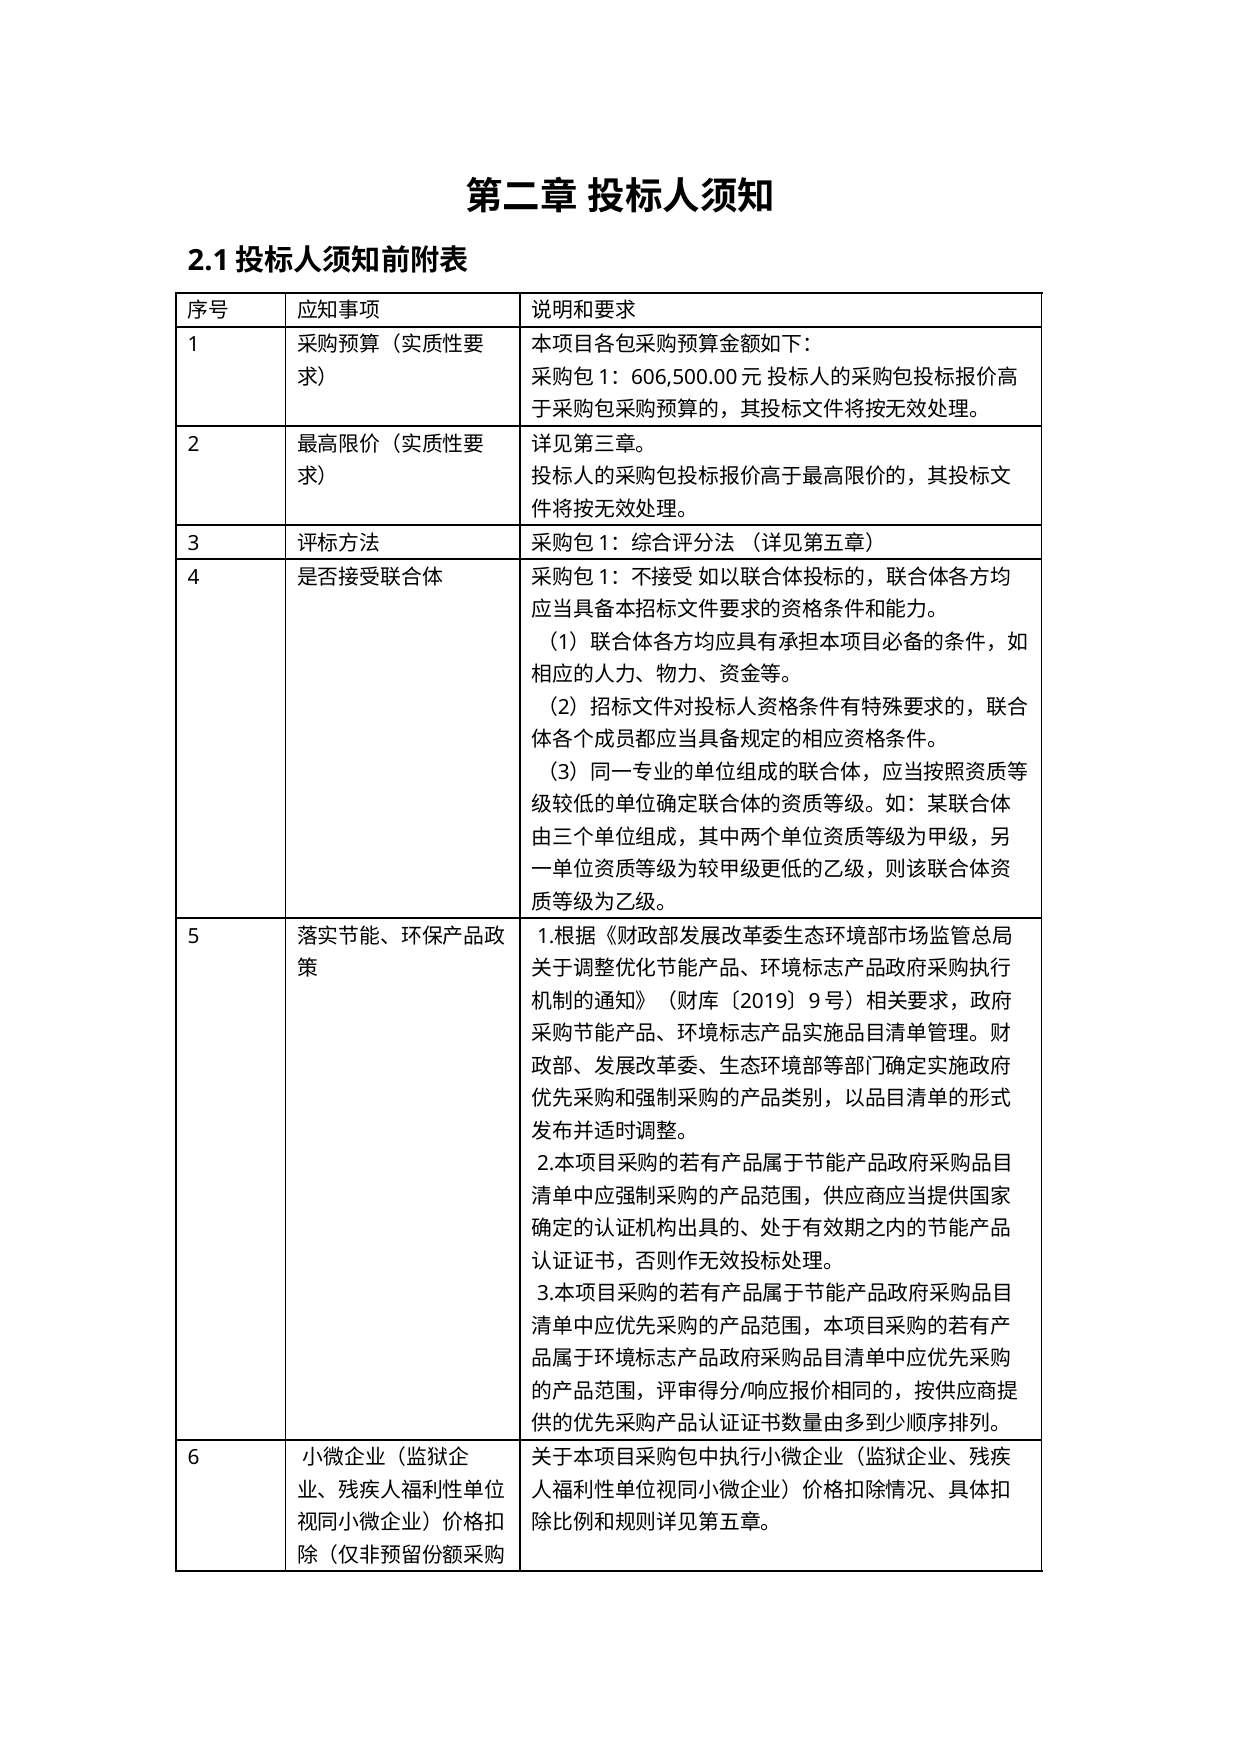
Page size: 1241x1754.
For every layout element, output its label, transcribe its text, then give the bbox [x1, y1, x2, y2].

table_cell 评标方法 [286, 526, 519, 558]
table_cell 是否接受联合体 [286, 560, 519, 917]
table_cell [521, 1441, 1041, 1570]
table_cell 本项目各包采购预算金额如下： 采购包1：606,500.00元 投标人的采购包投标报价高于采购包采购预算的，其投标文件将按无效处理。 [521, 328, 1041, 425]
table_cell 1.根据《财政部发展改革委生态环境部市场监管总局关于调整优化节能产品、环境标志产品政府采购执行机制的通知》（财库〔2019〕9号）相关要求，政府采购节能产品、环境标志产品实施品目清单管理。财政部、发展改革委、生态环境部等部门确定实施政府优先采购和强制采购的产品类别，以品目清单的形式发布并适时调整。 2.本项目采购的若有产品属于节能产品政府采购品目清单中应强制采购的产品范围，供应商应当提供国家确定的认证机构出具的、处于有效期之内的节能产品认证证书，否则作无效投标处理。 3.本项目采购的若有产品属于节能产品政府采购品目清单中应优先采购的产品范围，本项目采购的若有产品属于环境标志产品政府采购品目清单中应优先采购的产品范围，评审得分/响应报价相同的，按供应商提供的优先采购产品认证证书数量由多到少顺序排列。 [521, 919, 1041, 1439]
table_cell 采购包1：不接受 如以联合体投标的，联合体各方均应当具备本招标文件要求的资格条件和能力。 （1）联合体各方均应具有承担本项目必备的条件，如相应的人力、物力、资金等。 （2）招标文件对投标人资格条件有特殊要求的，联合体各个成员都应当具备规定的相应资格条件。 （3）同一专业的单位组成的联合体，应当按照资质等级较低的单位确定联合体的资质等级。如：某联合体由三个单位组成，其中两个单位资质等级为甲级，另一单位资质等级为较甲级更低的乙级，则该联合体资质等级为乙级。 [521, 560, 1041, 917]
text 2.1投标人须知前附表 [187, 227, 1053, 292]
text 第二章 投标人须知 [187, 162, 1053, 227]
table_cell 5 [177, 919, 285, 1439]
table_cell 最高限价（实质性要求） [286, 427, 519, 524]
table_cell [286, 1441, 519, 1570]
table_header 应知事项 [286, 294, 519, 326]
table_cell 采购包1：综合评分法 （详见第五章） [521, 526, 1041, 558]
table_cell 4 [177, 560, 285, 917]
table_cell 2 [177, 427, 285, 524]
table_cell 落实节能、环保产品政策 [286, 919, 519, 1439]
table_cell 6 [177, 1441, 285, 1570]
table_cell 详见第三章。 投标人的采购包投标报价高于最高限价的，其投标文件将按无效处理。 [521, 427, 1041, 524]
table_cell 3 [177, 526, 285, 558]
table_cell 采购预算（实质性要求） [286, 328, 519, 425]
table_header 说明和要求 [521, 294, 1041, 326]
table_header 序号 [177, 294, 285, 326]
table_cell 1 [177, 328, 285, 425]
